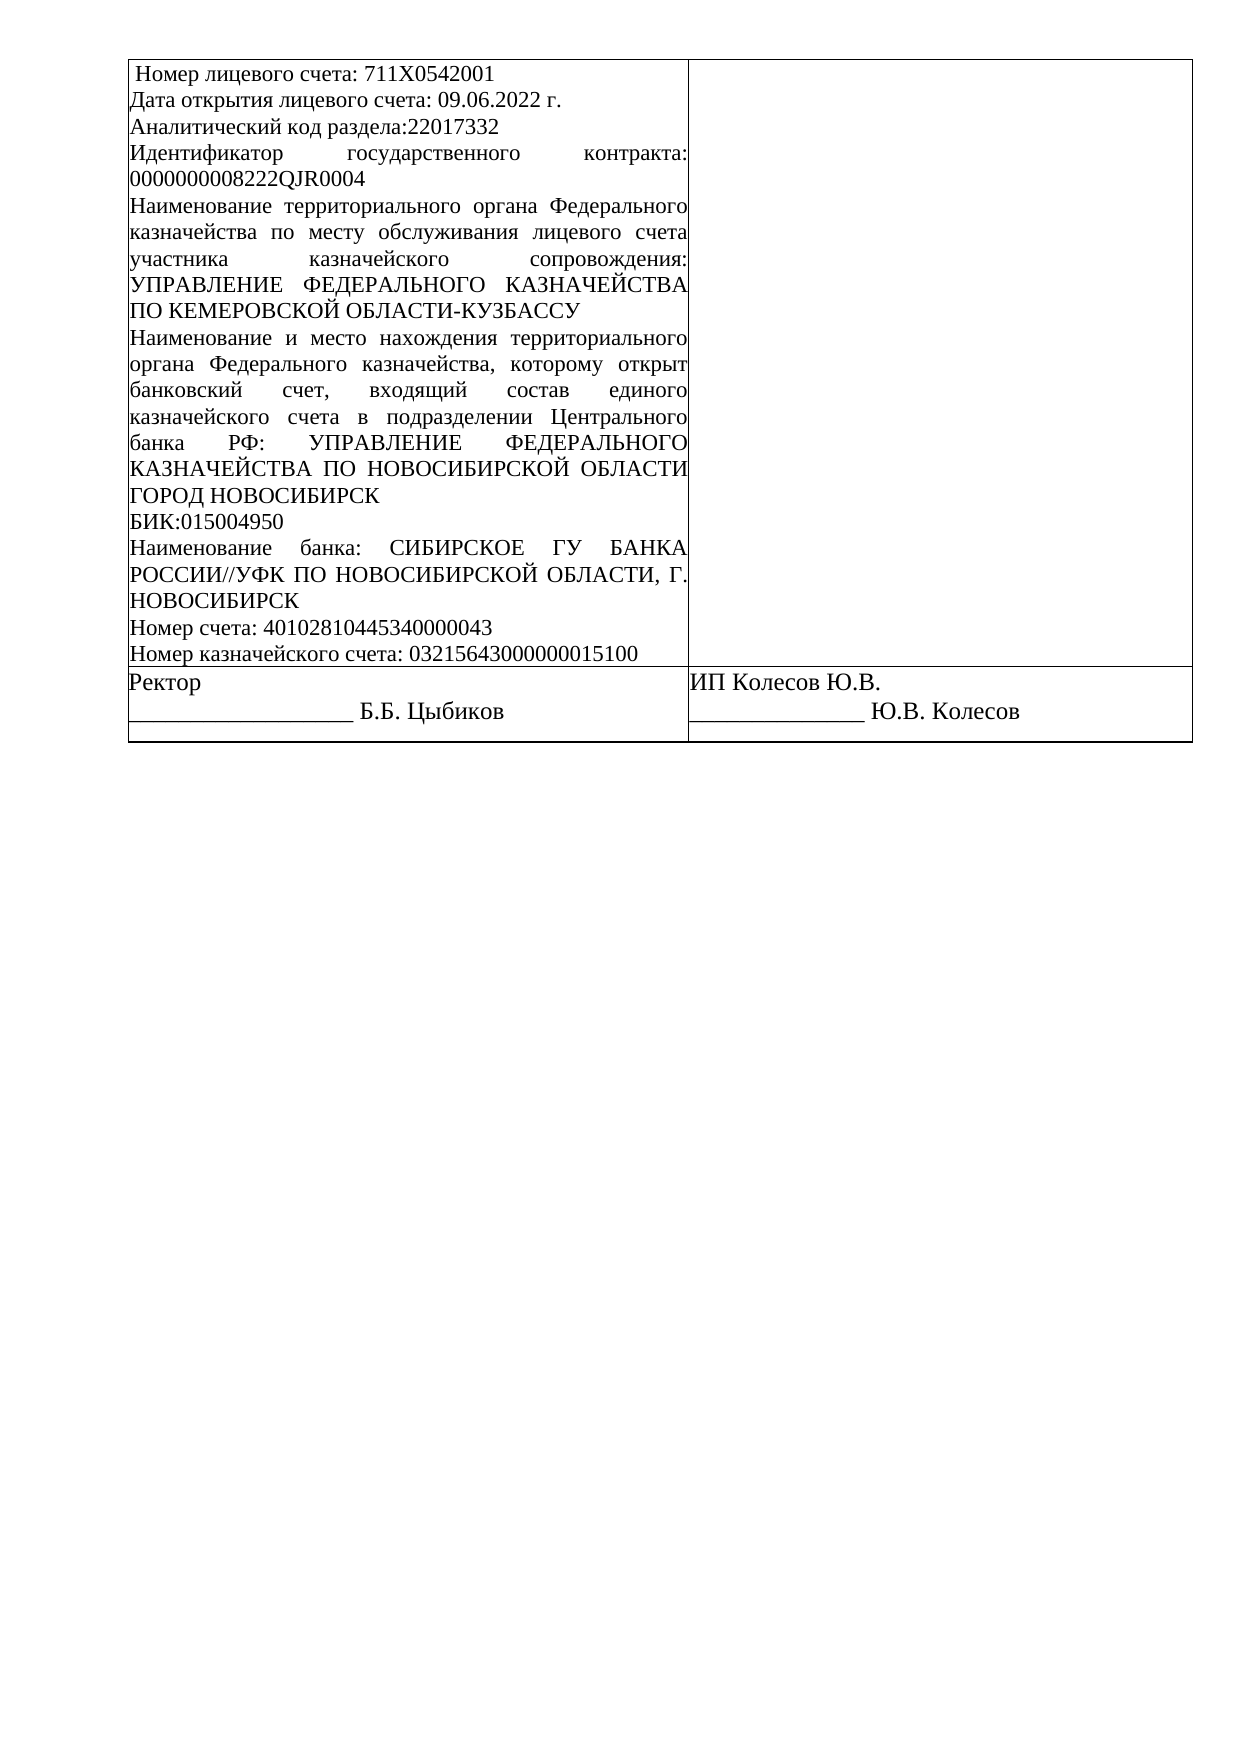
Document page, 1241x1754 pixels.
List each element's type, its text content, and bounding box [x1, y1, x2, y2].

table_cell ИП Колесов Ю.В. ______________ Ю.В. Колесов [689, 667, 1192, 741]
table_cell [689, 60, 1192, 666]
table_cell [129, 60, 688, 666]
table_cell Ректор __________________ Б.Б. Цыбиков [129, 667, 688, 741]
